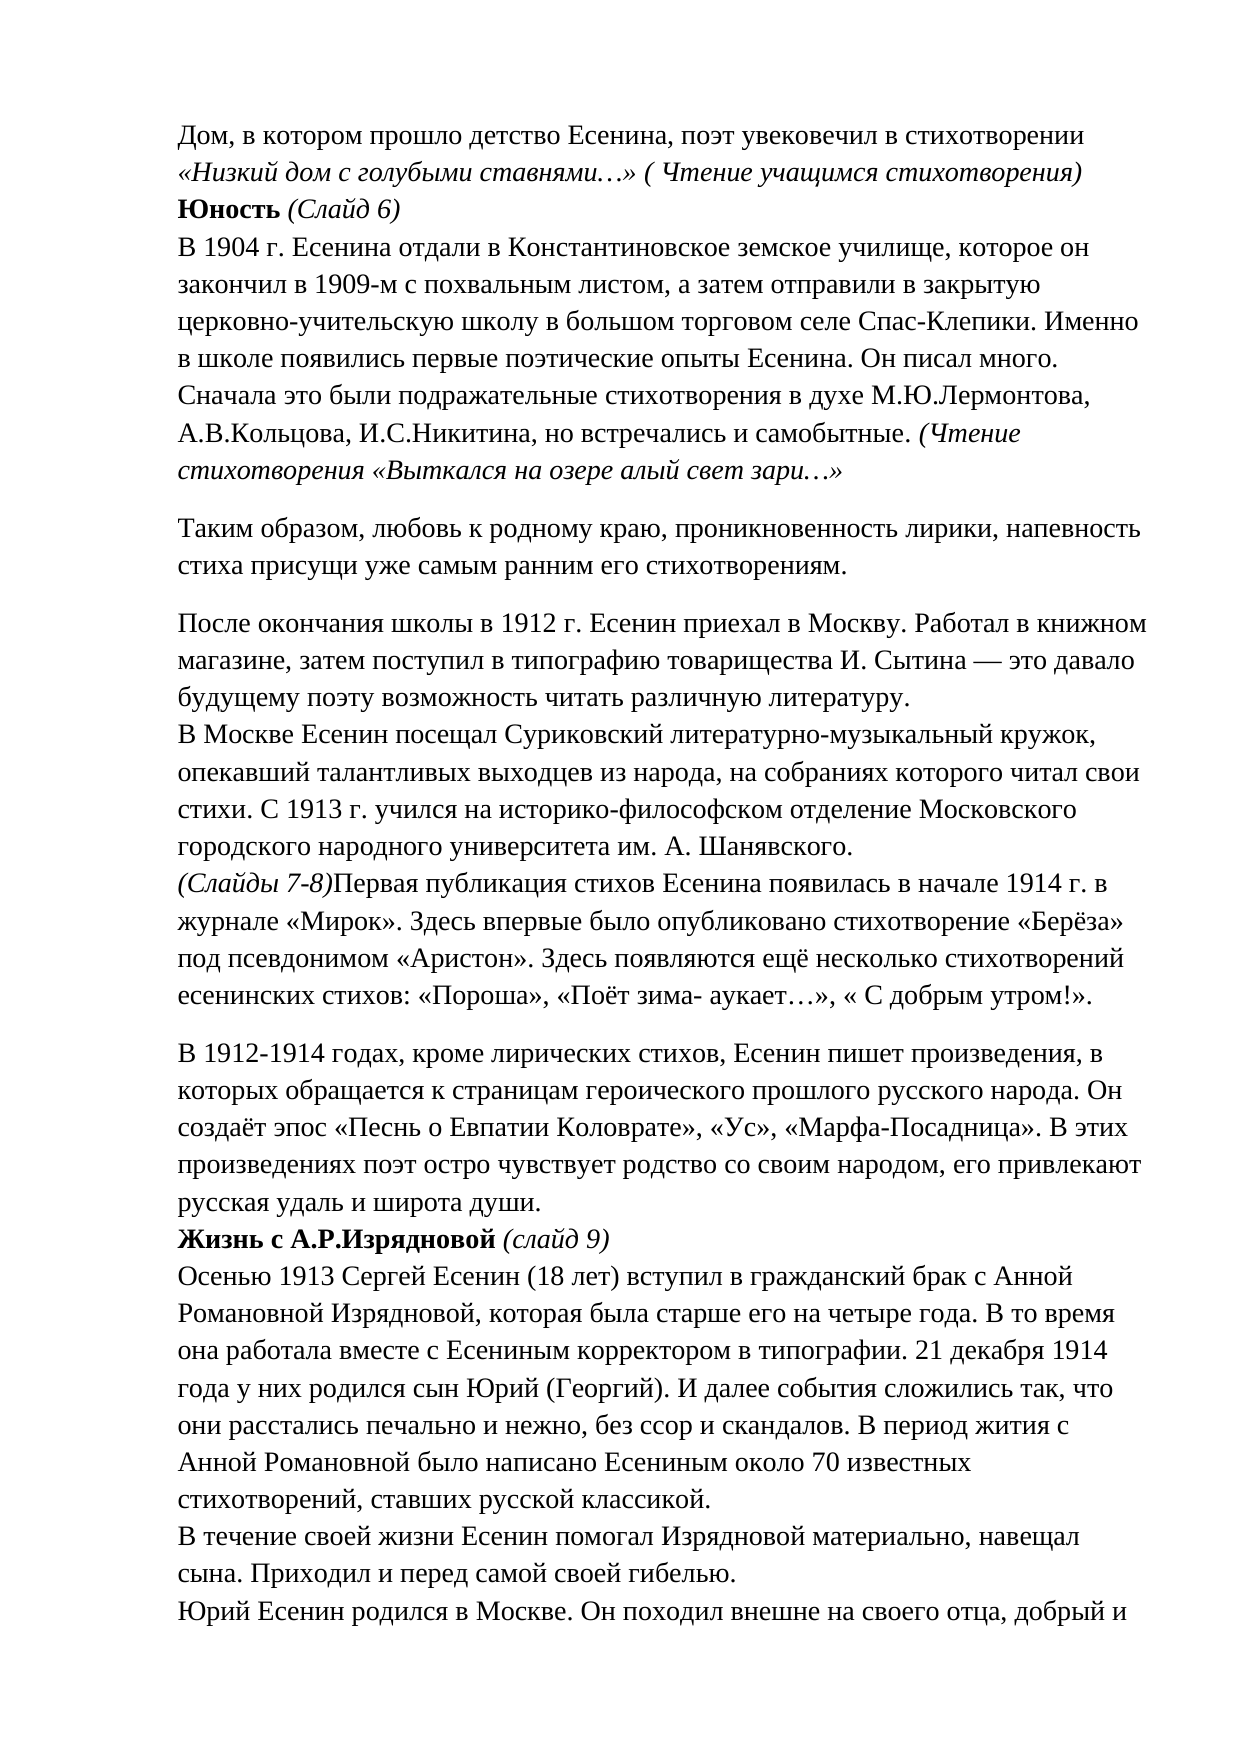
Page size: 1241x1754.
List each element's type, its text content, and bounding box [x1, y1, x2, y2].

text Таким образом, любовь к родному краю, проникновенность лирики, напевность стиха присущи уже самым ранним его стихотворениям. [177, 511, 1152, 580]
text Дом, в котором прошло детство Есенина, поэт увековечил в стихотворении «Низкий дом с голубыми ставнями…» ( Чтение учащимся стихотворения) Юность (Слайд 6) В 1904 г. Есенина отдали в Константиновское земское училище, которое он закончил в 1909-м с похвальным листом, а затем отправили в закрытую церковно-учительскую школу в большом торговом селе Спас-Клепики. Именно в школе появились первые поэтические опыты Есенина. Он писал много. Сначала это были подражательные стихотворения в духе М.Ю.Лермонтова, А.В.Кольцова, И.С.Никитина, но встречались и самобытные. (Чтение стихотворения «Выткался на озере алый свет зари…» [177, 118, 1152, 485]
text После окончания школы в 1912 г. Есенин приехал в Москву. Работал в книжном магазине, затем поступил в типографию товарищества И. Сытина — это давало будущему поэту возможность читать различную литературу. В Москве Есенин посещал Суриковский литературно-музыкальный кружок, опекавший талантливых выходцев из народа, на собраниях которого читал свои стихи. С 1913 г. учился на историко-философском отделение Московского городского народного университета им. А. Шанявского. (Слайды 7-8)Первая публикация стихов Есенина появилась в начале 1914 г. в журнале «Мирок». Здесь впервые было опубликовано стихотворение «Берёза» под псевдонимом «Аристон». Здесь появляются ещё несколько стихотворений есенинских стихов: «Пороша», «Поёт зима- аукает…», « С добрым утром!». [177, 606, 1152, 1010]
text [177, 1036, 1152, 1626]
